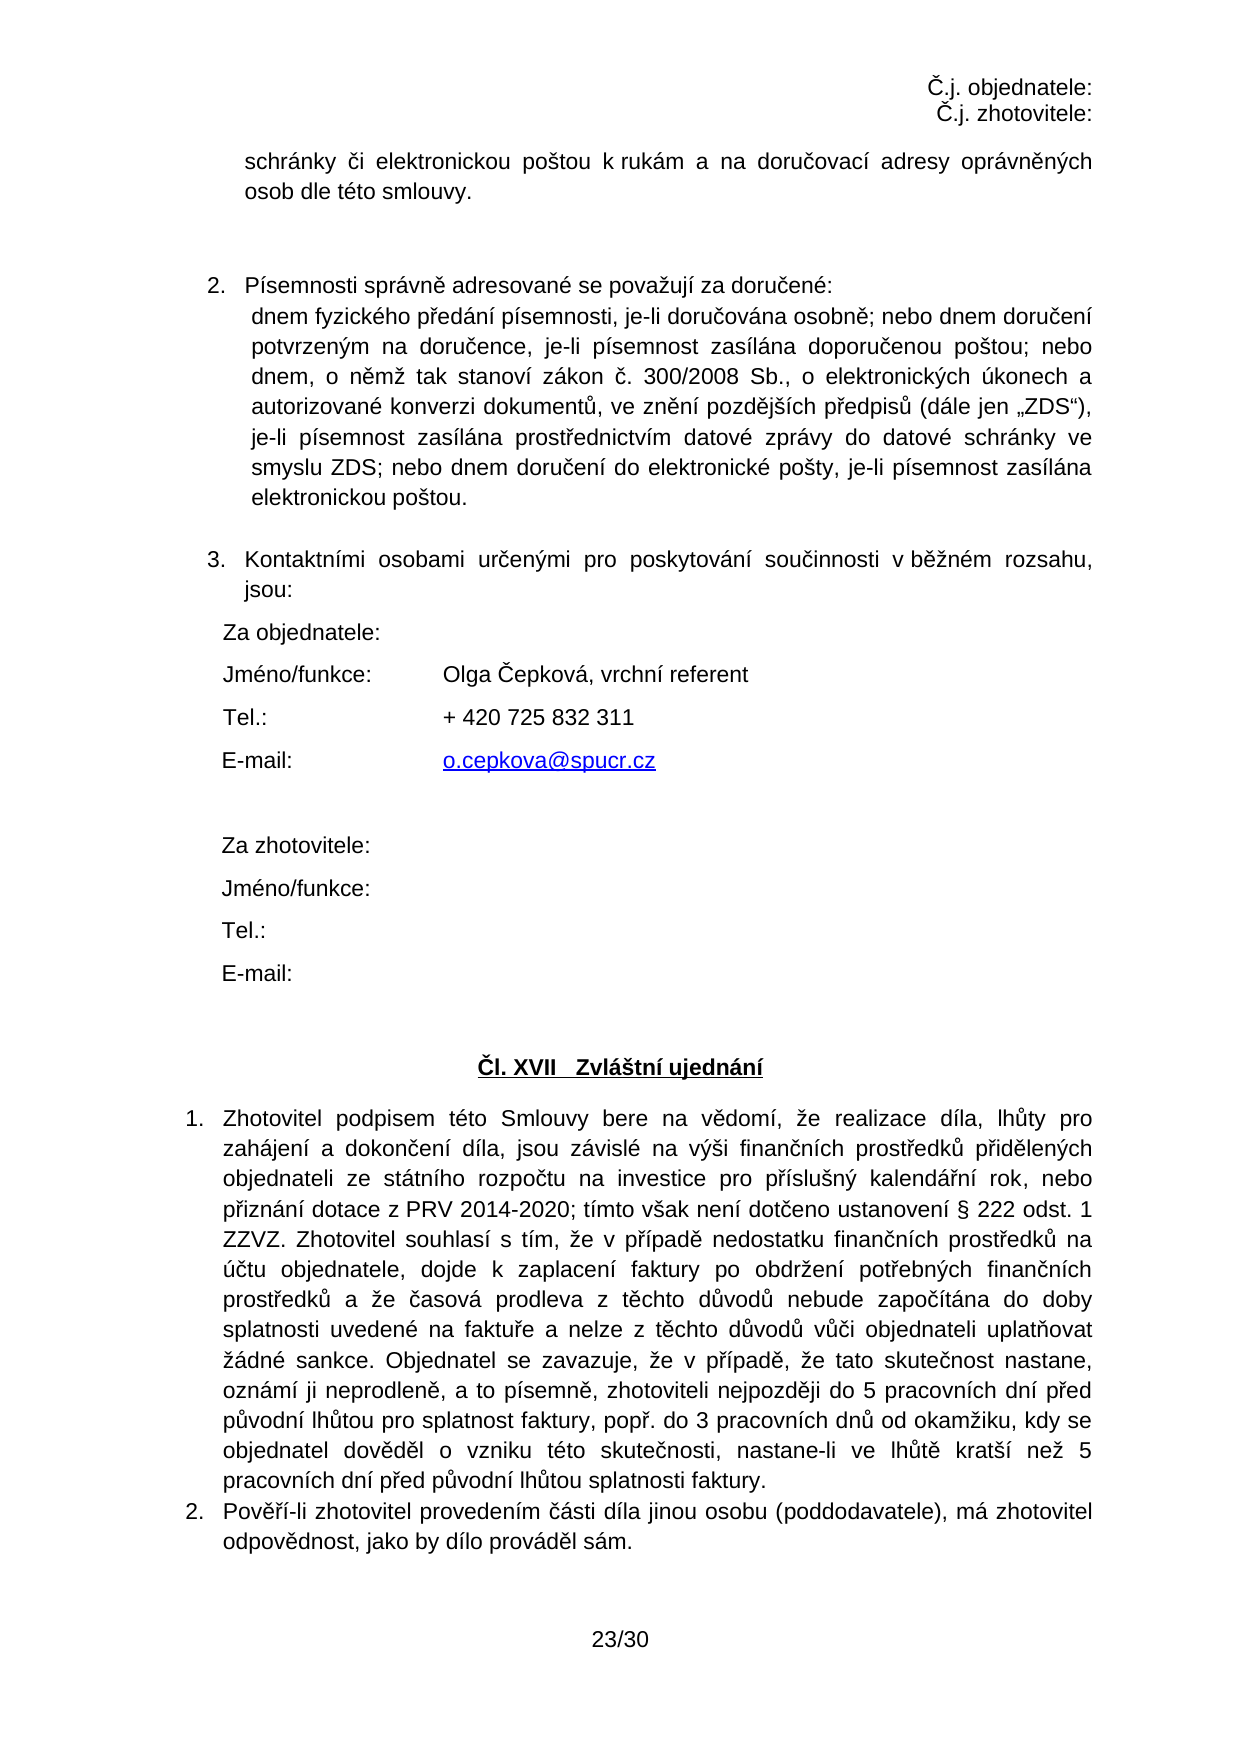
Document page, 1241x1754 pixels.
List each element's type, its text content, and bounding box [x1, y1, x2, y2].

text Za objednatele: [186, 618, 1093, 645]
text Jméno/funkce: [192, 875, 1093, 901]
text Tel.: [192, 917, 1093, 944]
list Pověří-li zhotovitel provedením části díla jinou osobu (poddodavatele), má zhotovitel odpovědnost, jako by dílo prováděl sám. [185, 1498, 1093, 1554]
list Písemnosti správně adresované se považují za doručené: [207, 272, 1093, 299]
text dnem fyzického předání písemnosti, je-li doručována osobně; nebo dnem doručení potvrzeným na doručence, je-li písemnost zasílána doporučenou poštou; nebo dnem, o němž tak stanoví zákon č. 300/2008 Sb., o elektronických úkonech a autorizované konverzi dokumentů, ve znění pozdějších předpisů (dále jen „ZDS“), je-li písemnost zasílána prostřednictvím datové zprávy do datové schránky ve smyslu ZDS; nebo dnem doručení do elektronické pošty, je-li písemnost zasílána elektronickou poštou. [251, 303, 1093, 510]
text Za zhotovitele: [221, 832, 1093, 858]
list Kontaktními osobami určenými pro poskytování součinnosti v běžném rozsahu, jsou: [207, 546, 1093, 602]
text Jméno/funkce: Olga Čepková, vrchní referent [149, 661, 1093, 688]
text Tel.: + 420 725 832 311 [193, 704, 1093, 730]
text E-mail: [192, 960, 1093, 987]
text E-mail: o.cepkova@spucr.cz [192, 747, 1093, 773]
text Čl. XVII Zvláštní ujednání [148, 1054, 1093, 1080]
list Zhotovitel podpisem této Smlouvy bere na vědomí, že realizace díla, lhůty pro zahájení a dokončení díla, jsou závislé na výši finančních prostředků přidělených objednateli ze státního rozpočtu na investice pro příslušný kalendářní rok, nebo přiznání dotace z PRV 2014-2020; tímto však není dotčeno ustanovení § 222 odst. 1 ZZVZ. Zhotovitel souhlasí s tím, že v případě nedostatku finančních prostředků na účtu objednatele, dojde k zaplacení faktury po obdržení potřebných finančních prostředků a že časová prodleva z těchto důvodů nebude započítána do doby splatnosti uvedené na faktuře a nelze z těchto důvodů vůči objednateli uplatňovat žádné sankce. Objednatel se zavazuje, že v případě, že tato skutečnost nastane, oznámí ji neprodleně, a to písemně, zhotoviteli nejpozději do 5 pracovních dní před původní lhůtou pro splatnost faktury, popř. do 3 pracovních dnů od okamžiku, kdy se objednatel dověděl o vzniku této skutečnosti, nastane-li ve lhůtě kratší než 5 pracovních dní před původní lhůtou splatnosti faktury. [185, 1105, 1093, 1494]
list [207, 148, 1093, 204]
